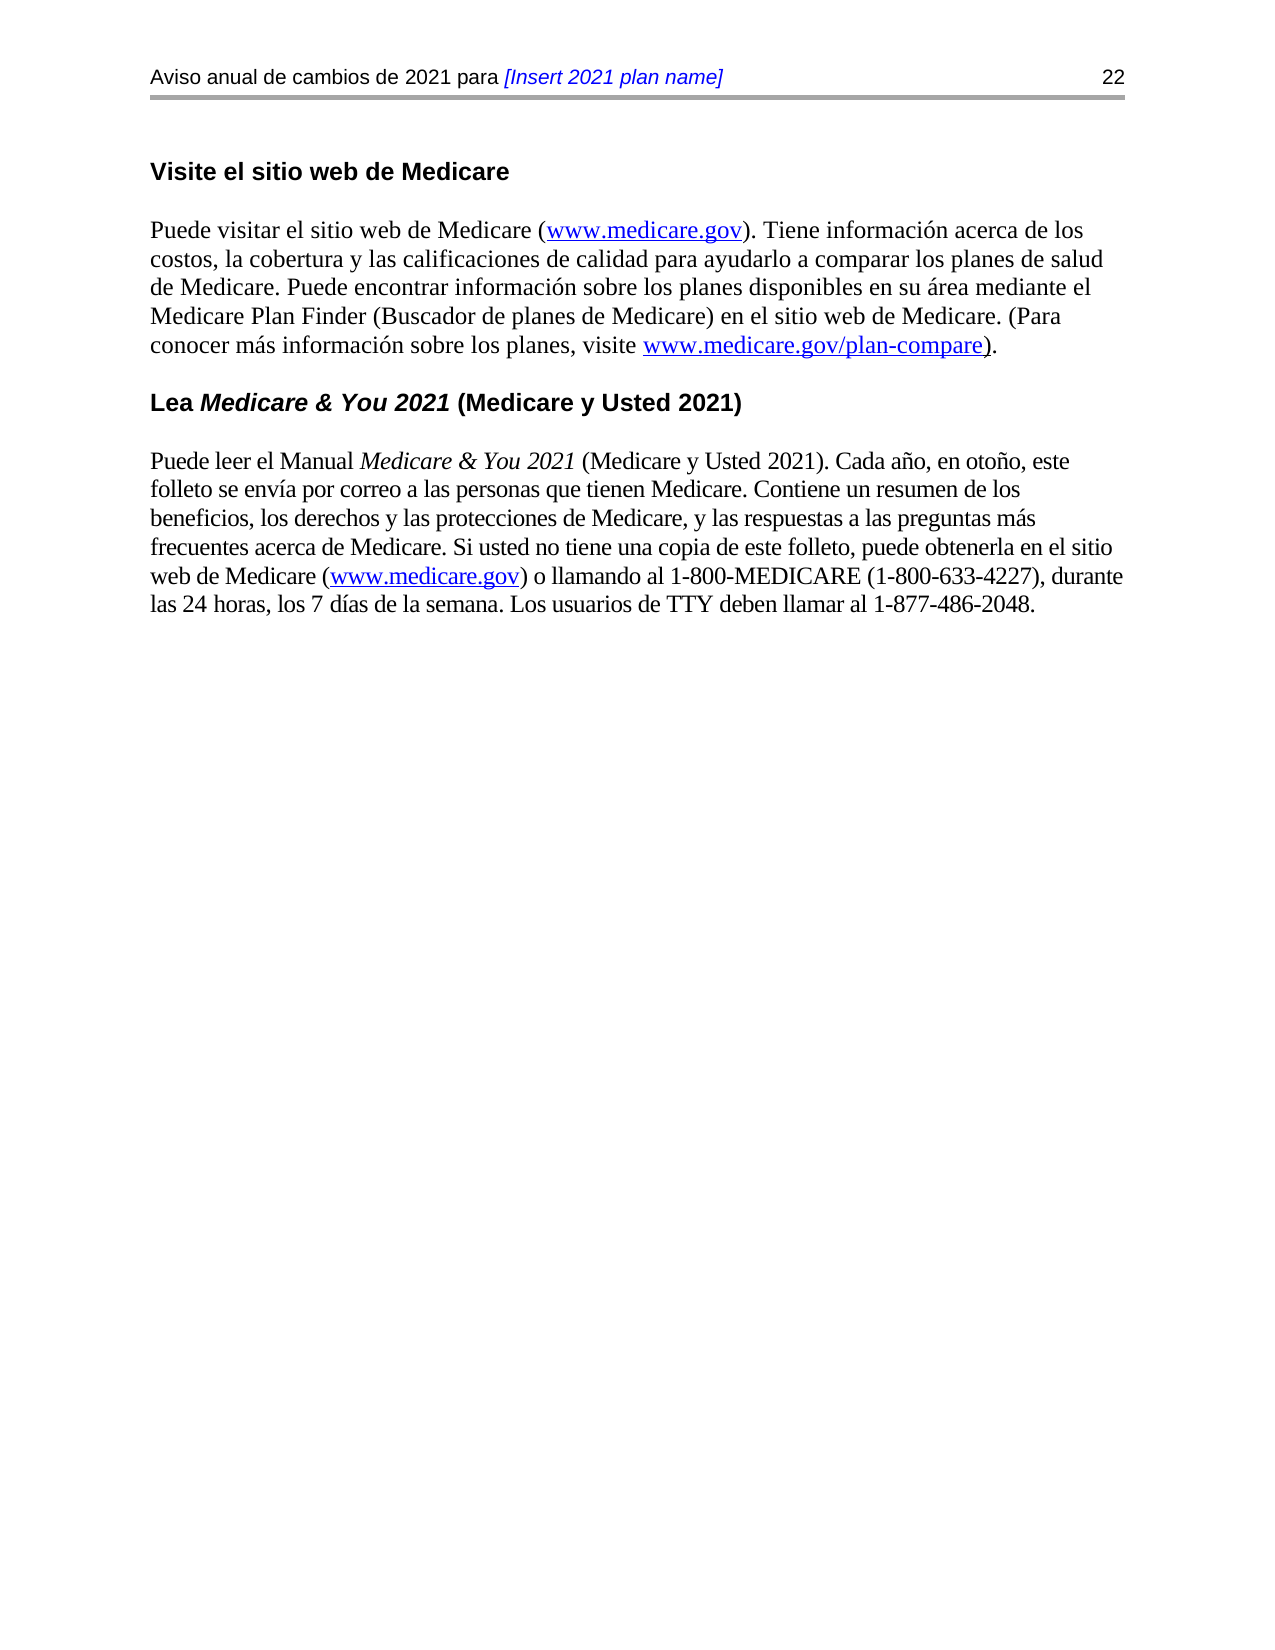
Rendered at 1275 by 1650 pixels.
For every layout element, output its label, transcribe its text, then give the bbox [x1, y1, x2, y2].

text Puede visitar el sitio web de Medicare (www.medicare.gov). Tiene información acerca de los costos, la cobertura y las calificaciones de calidad para ayudarlo a comparar los planes de salud de Medicare. Puede encontrar información sobre los planes disponibles en su área mediante el Medicare Plan Finder (Buscador de planes de Medicare) en el sitio web de Medicare. (Para conocer más información sobre los planes, visite www.medicare.gov/plan-compare). [150, 215, 1125, 359]
text Puede leer el Manual Medicare & You 2021 (Medicare y Usted 2021). Cada año, en otoño, este folleto se envía por correo a las personas que tienen Medicare. Contiene un resumen de los beneficios, los derechos y las protecciones de Medicare, y las respuestas a las preguntas más frecuentes acerca de Medicare. Si usted no tiene una copia de este folleto, puede obtenerla en el sitio web de Medicare (www.medicare.gov) o llamando al 1-800-MEDICARE (1-800-633-4227), durante las 24 horas, los 7 días de la semana. Los usuarios de TTY deben llamar al 1-877-486-2048. [150, 446, 1125, 618]
subtitle Visite el sitio web de Medicare [150, 157, 1125, 186]
subtitle Lea Medicare & You 2021 (Medicare y Usted 2021) [150, 388, 1125, 417]
